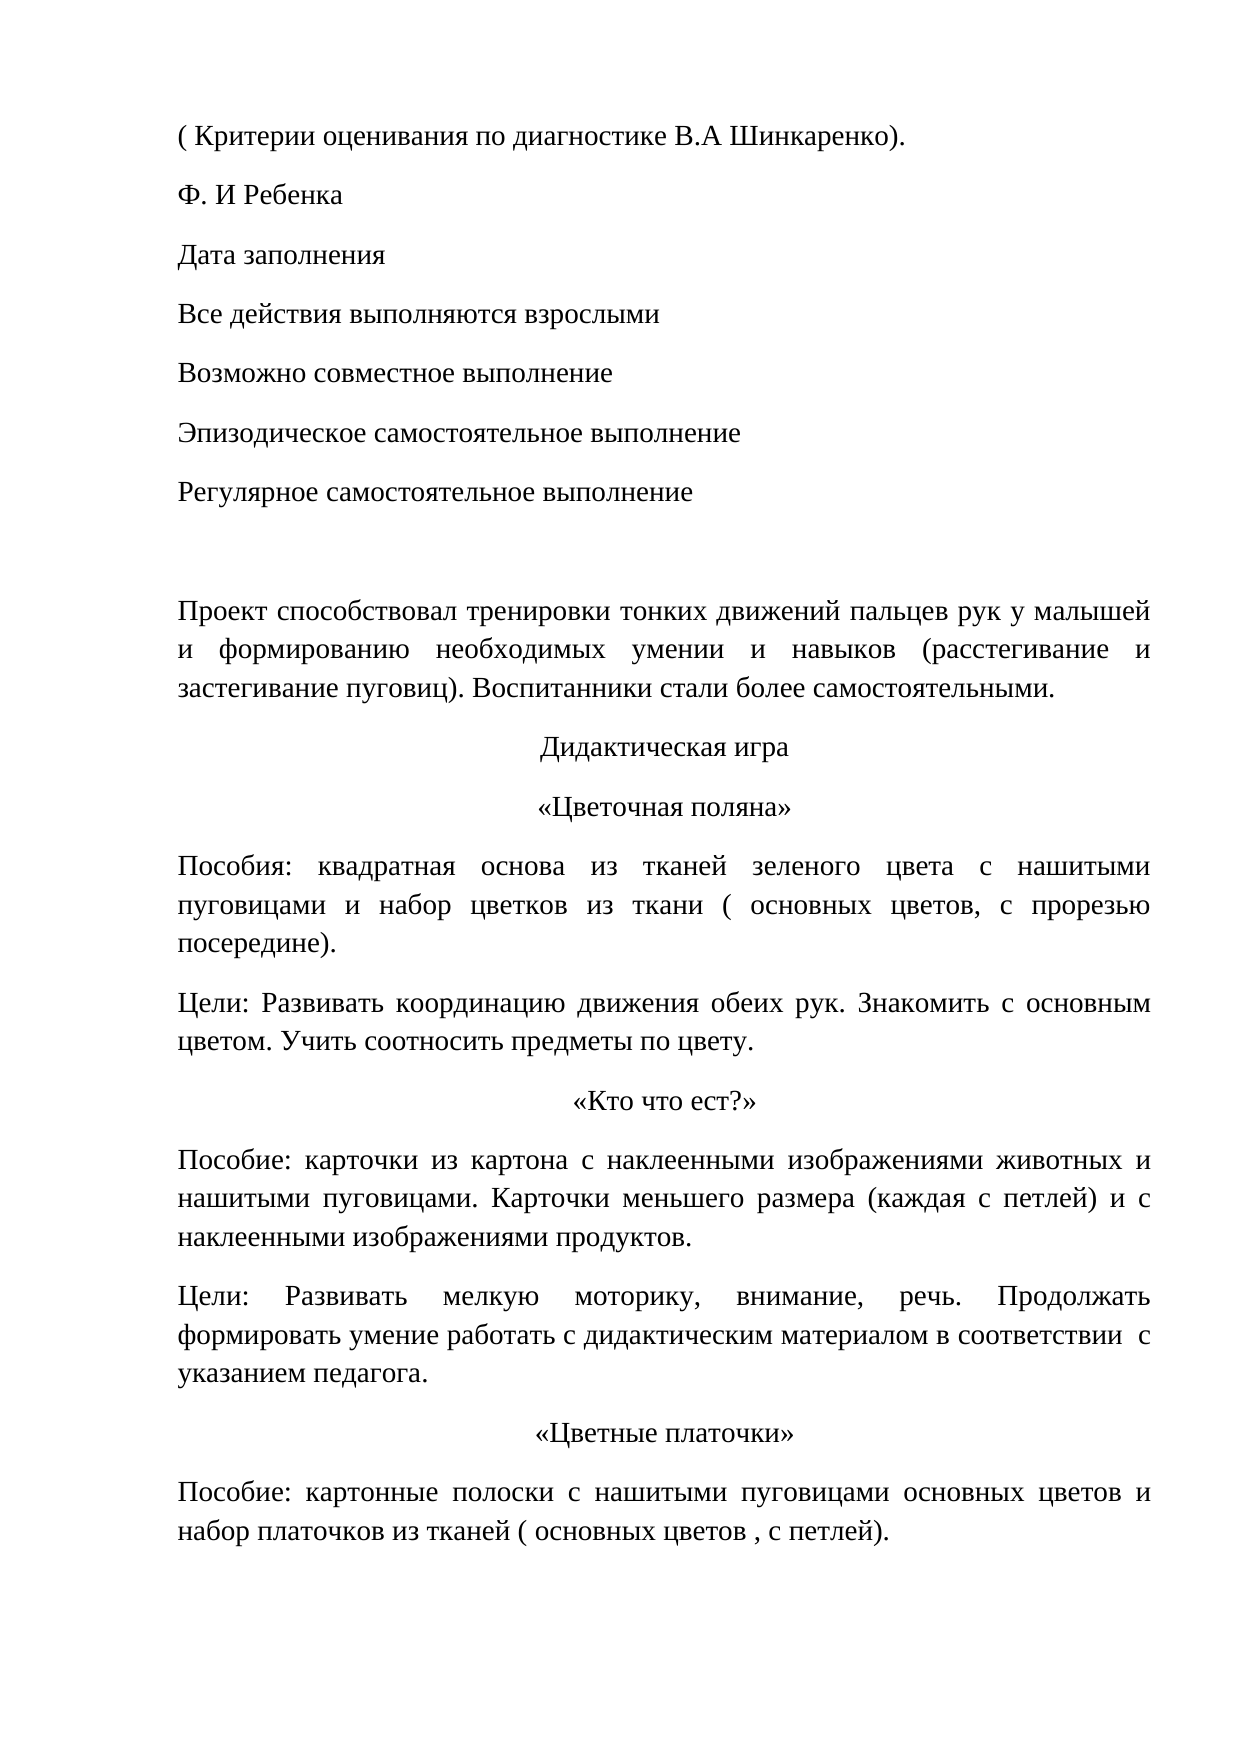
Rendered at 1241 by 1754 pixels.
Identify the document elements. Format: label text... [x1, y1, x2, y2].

text Цели: Развивать мелкую моторику, внимание, речь. Продолжать формировать умение работать с дидактическим материалом в соответствии с указанием педагога. [177, 1278, 1152, 1389]
text Все действия выполняются взрослыми [177, 296, 1152, 330]
text Ф. И Ребенка [177, 177, 1152, 211]
text «Цветочная поляна» [177, 789, 1152, 822]
text «Кто что ест?» [177, 1083, 1152, 1116]
text Дидактическая игра [177, 729, 1152, 763]
text Пособия: квадратная основа из тканей зеленого цвета с нашитыми пуговицами и набор цветков из ткани ( основных цветов, с прорезью посередине). [177, 848, 1152, 959]
text Возможно совместное выполнение [177, 356, 1152, 389]
text Пособие: картонные полоски с нашитыми пуговицами основных цветов и набор платочков из тканей ( основных цветов , с петлей). [177, 1474, 1152, 1546]
text ( Критерии оценивания по диагностике В.А Шинкаренко). [177, 118, 1152, 152]
text Пособие: карточки из картона с наклеенными изображениями животных и нашитыми пуговицами. Карточки меньшего размера (каждая с петлей) и с наклеенными изображениями продуктов. [177, 1142, 1152, 1253]
text «Цветные платочки» [177, 1415, 1152, 1448]
text Дата заполнения [177, 237, 1152, 270]
text Проект способствовал тренировки тонких движений пальцев рук у малышей и формированию необходимых умении и навыков (расстегивание и застегивание пуговиц). Воспитанники стали более самостоятельными. [177, 593, 1152, 704]
text Регулярное самостоятельное выполнение [177, 474, 1152, 508]
text Эпизодическое самостоятельное выполнение [177, 415, 1152, 448]
text Цели: Развивать координацию движения обеих рук. Знакомить с основным цветом. Учить соотносить предметы по цвету. [177, 985, 1152, 1057]
